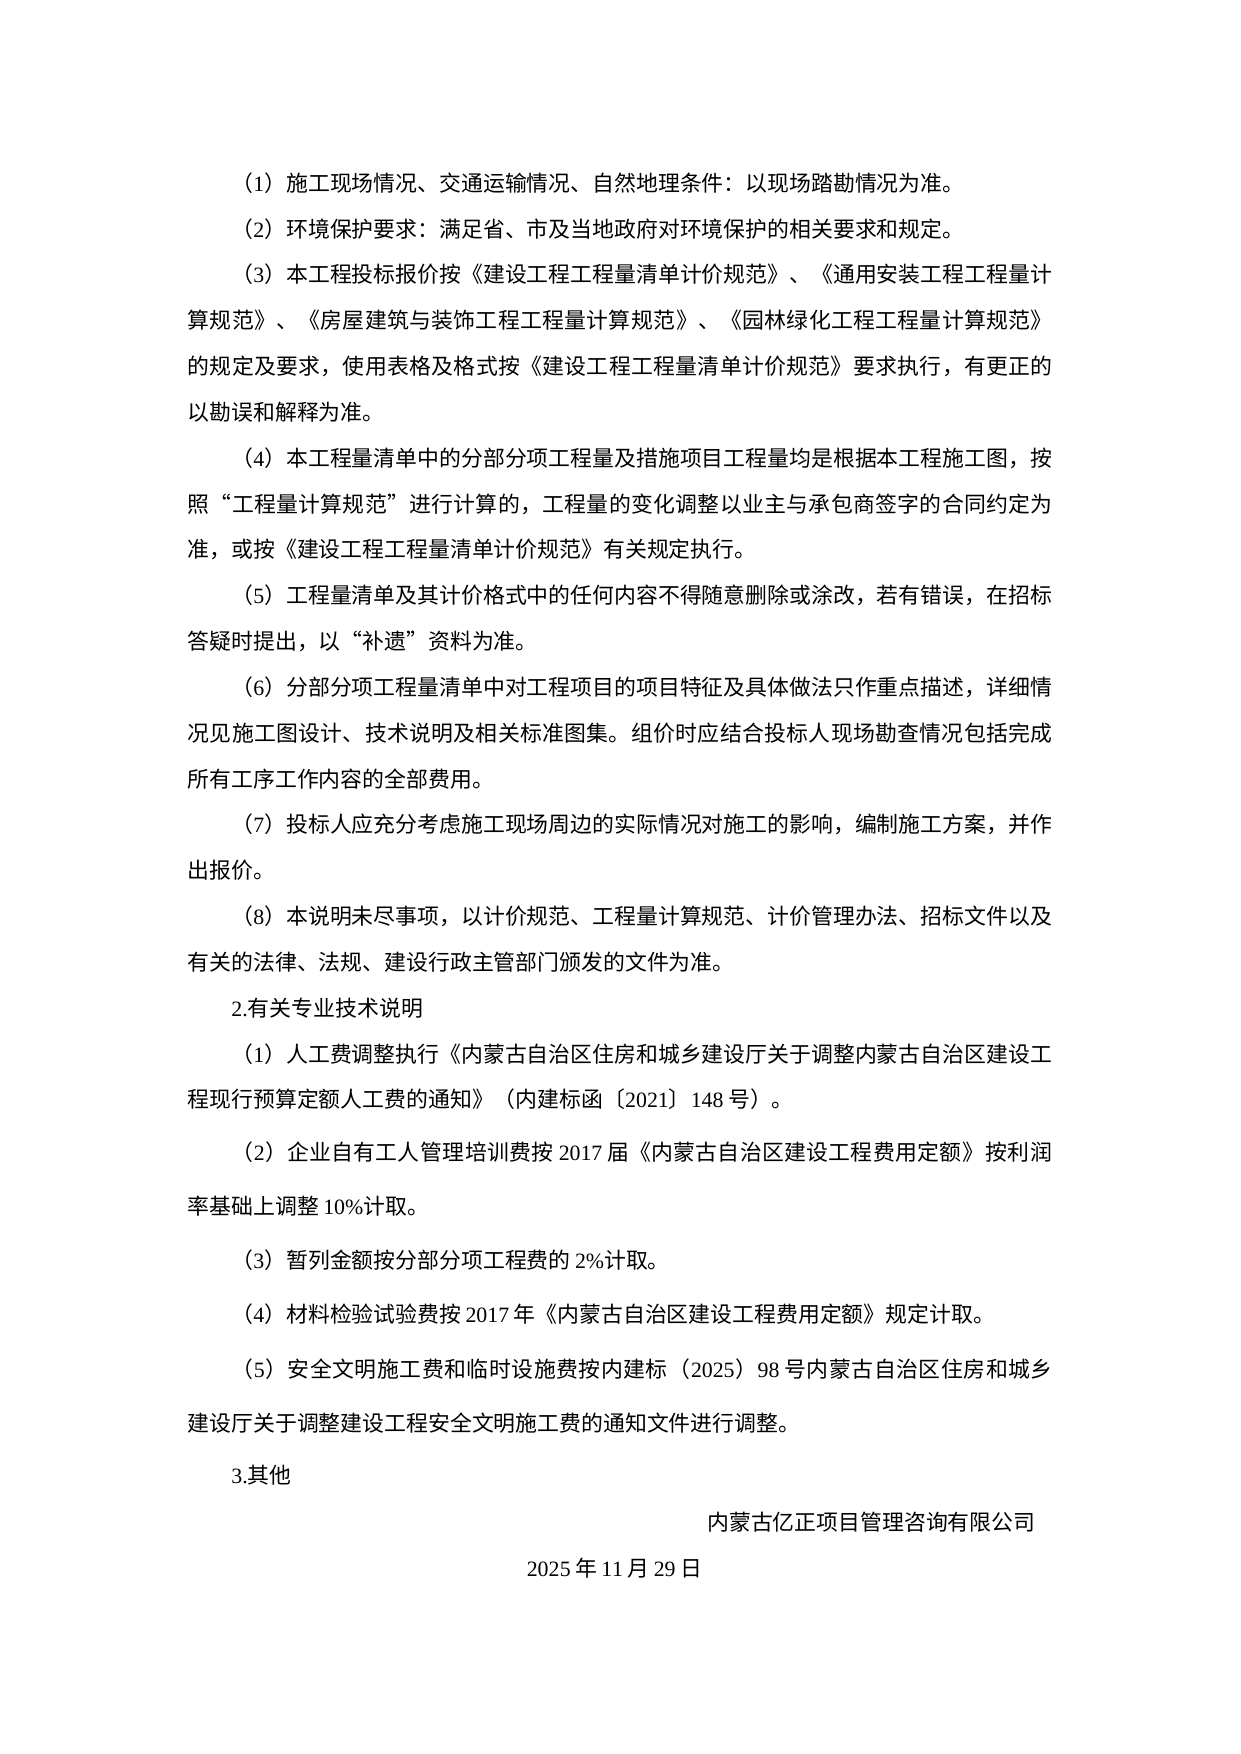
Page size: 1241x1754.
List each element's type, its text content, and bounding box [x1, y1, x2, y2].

text 2.有关专业技术说明 [187, 979, 1053, 1025]
text （2）企业自有工人管理培训费按2017届《内蒙古自治区建设工程费用定额》按利润率基础上调整10%计取。 [187, 1117, 1053, 1225]
text （6）分部分项工程量清单中对工程项目的项目特征及具体做法只作重点描述，详细情况见施工图设计、技术说明及相关标准图集。组价时应结合投标人现场勘查情况包括完成所有工序工作内容的全部费用。 [187, 659, 1053, 796]
text （1）施工现场情况、交通运输情况、自然地理条件：以现场踏勘情况为准。 [187, 154, 1053, 200]
text （3）本工程投标报价按《建设工程工程量清单计价规范》、《通用安装工程工程量计算规范》、《房屋建筑与装饰工程工程量计算规范》、《园林绿化工程工程量计算规范》的规定及要求，使用表格及格式按《建设工程工程量清单计价规范》要求执行，有更正的以勘误和解释为准。 [187, 246, 1053, 429]
text （5）工程量清单及其计价格式中的任何内容不得随意删除或涂改，若有错误，在招标答疑时提出，以“补遗”资料为准。 [187, 567, 1053, 659]
text （5）安全文明施工费和临时设施费按内建标（2025）98号内蒙古自治区住房和城乡建设厅关于调整建设工程安全文明施工费的通知文件进行调整。 [187, 1334, 1053, 1442]
text 内蒙古亿正项目管理咨询有限公司 [187, 1494, 1053, 1540]
text （8）本说明未尽事项，以计价规范、工程量计算规范、计价管理办法、招标文件以及有关的法律、法规、建设行政主管部门颁发的文件为准。 [187, 888, 1053, 979]
text （4）本工程量清单中的分部分项工程量及措施项目工程量均是根据本工程施工图，按照“工程量计算规范”进行计算的，工程量的变化调整以业主与承包商签字的合同约定为准，或按《建设工程工程量清单计价规范》有关规定执行。 [187, 429, 1053, 567]
text （1）人工费调整执行《内蒙古自治区住房和城乡建设厅关于调整内蒙古自治区建设工程现行预算定额人工费的通知》（内建标函〔2021〕148号）。 [187, 1025, 1053, 1117]
text 2025年11月29日 [187, 1540, 1053, 1586]
text （4）材料检验试验费按2017年《内蒙古自治区建设工程费用定额》规定计取。 [187, 1279, 1053, 1334]
text （3）暂列金额按分部分项工程费的2%计取。 [187, 1225, 1053, 1279]
text （2）环境保护要求：满足省、市及当地政府对环境保护的相关要求和规定。 [187, 200, 1053, 246]
text （7）投标人应充分考虑施工现场周边的实际情况对施工的影响，编制施工方案，并作出报价。 [187, 796, 1053, 888]
text 3.其他 [187, 1442, 1053, 1494]
